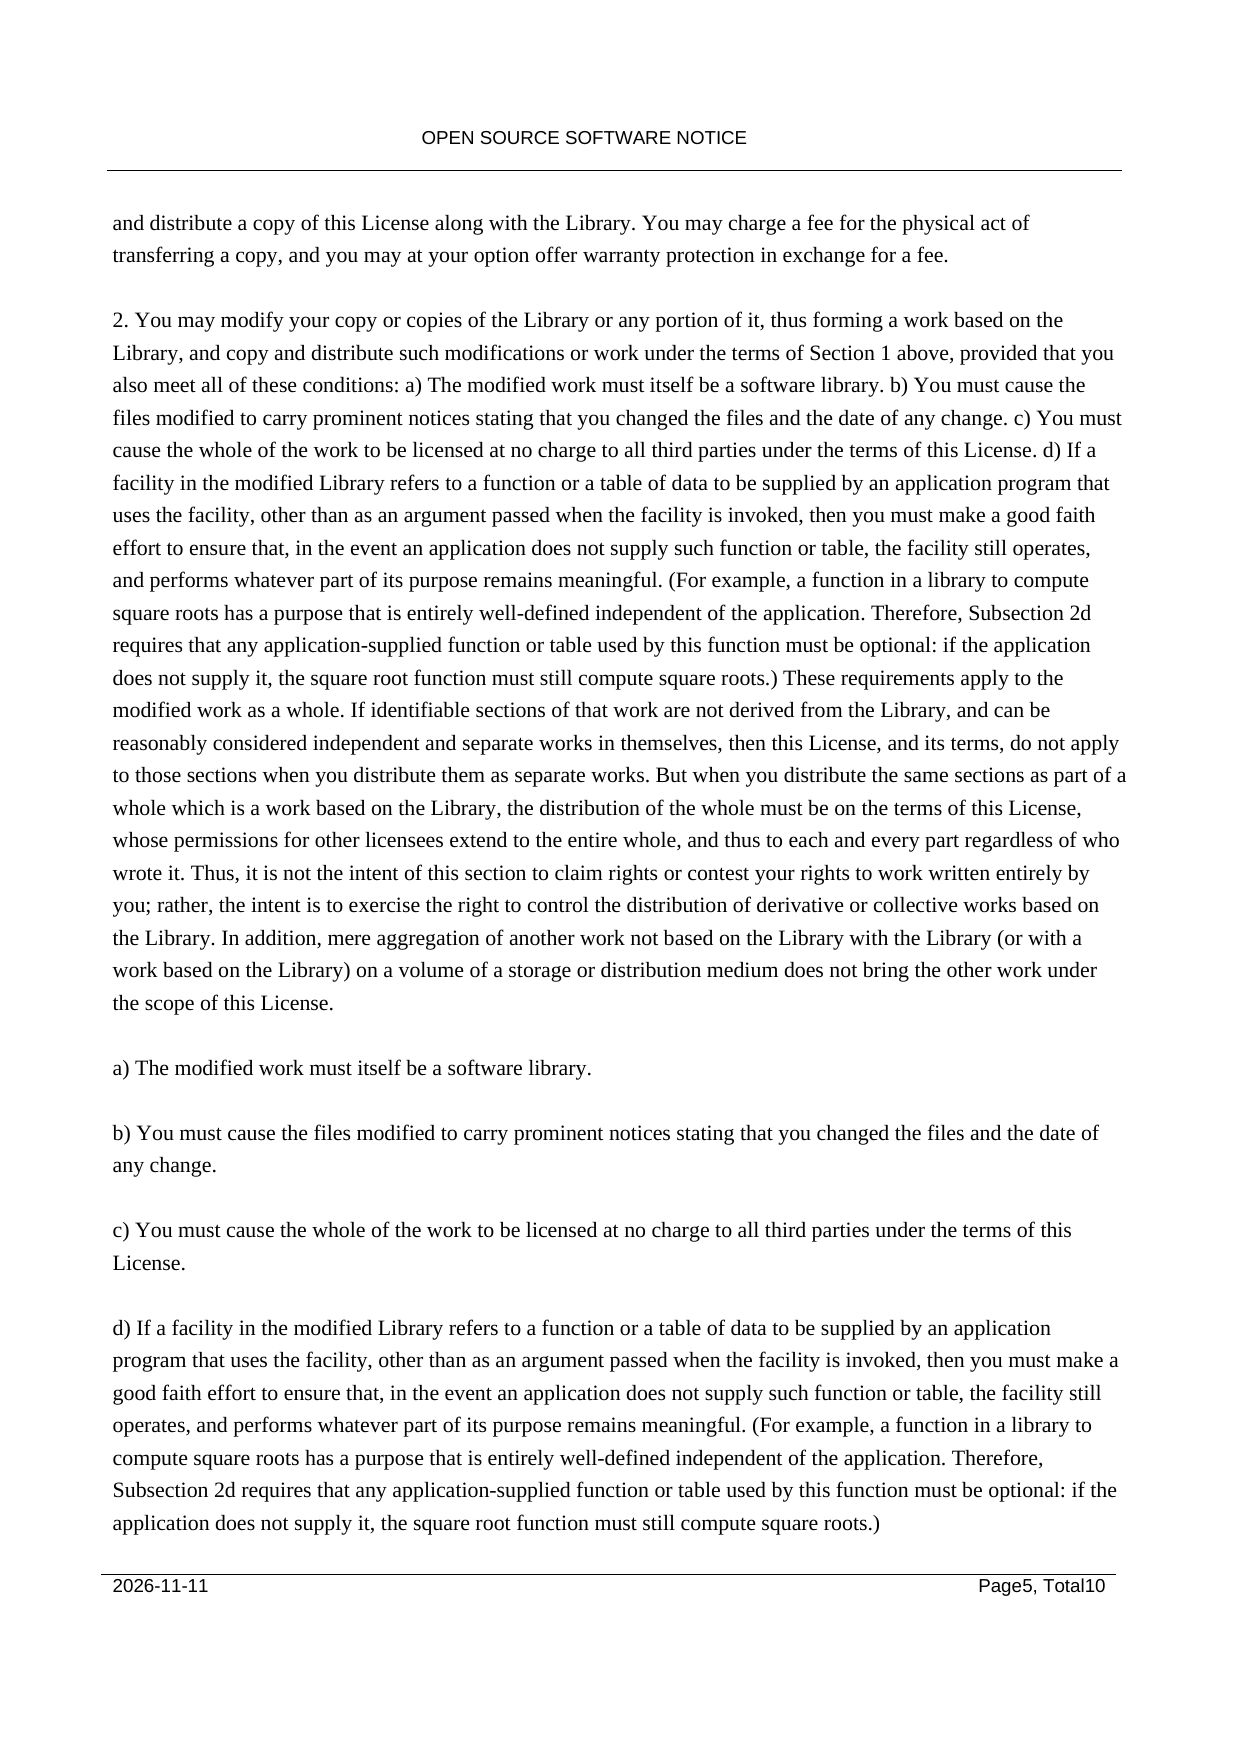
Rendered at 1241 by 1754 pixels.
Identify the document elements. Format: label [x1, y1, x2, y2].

text [112, 206, 1128, 1539]
